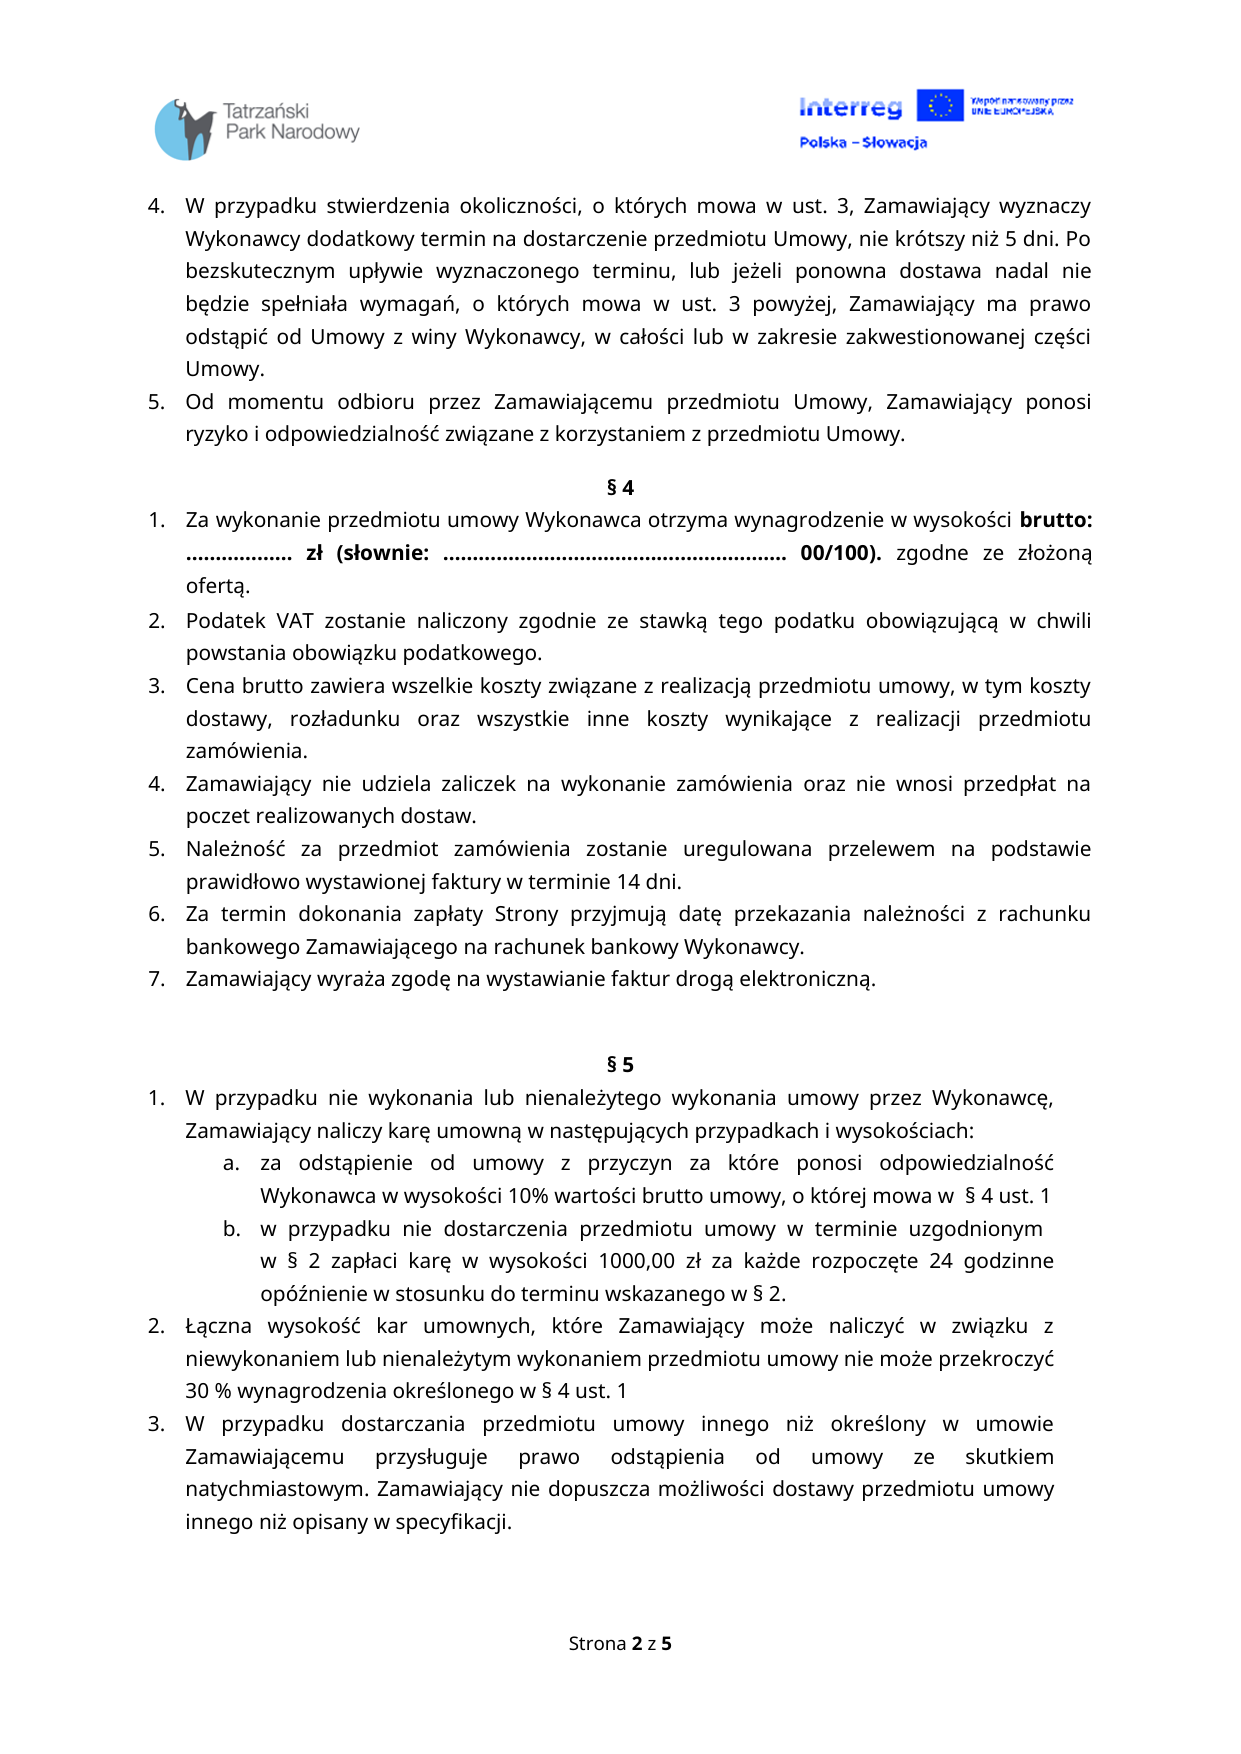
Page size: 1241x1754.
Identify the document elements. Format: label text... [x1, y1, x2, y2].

list Należność za przedmiot zamówienia zostanie uregulowana przelewem na podstawie prawidłowo wystawionej faktury w terminie 14 dni. [148, 834, 1093, 895]
text § 5 [148, 1051, 1093, 1079]
list W przypadku dostarczania przedmiotu umowy innego niż określony w umowie Zamawiającemu przysługuje prawo odstąpienia od umowy ze skutkiem natychmiastowym. Zamawiający nie dopuszcza możliwości dostawy przedmiotu umowy innego niż opisany w specyfikacji. [148, 1409, 1055, 1536]
list Od momentu odbioru przez Zamawiającemu przedmiotu Umowy, Zamawiający ponosi ryzyko i odpowiedzialność związane z korzystaniem z przedmiotu Umowy. [148, 387, 1093, 448]
list za odstąpienie od umowy z przyczyn za które ponosi odpowiedzialność Wykonawca w wysokości 10% wartości brutto umowy, o której mowa w § 4 ust. 1 [223, 1148, 1055, 1209]
list Podatek VAT zostanie naliczony zgodnie ze stawką tego podatku obowiązującą w chwili powstania obowiązku podatkowego. [148, 606, 1093, 667]
list Za termin dokonania zapłaty Strony przyjmują datę przekazania należności z rachunku bankowego Zamawiającego na rachunek bankowy Wykonawcy. [148, 899, 1093, 960]
text § 4 [148, 473, 1093, 501]
list Za wykonanie przedmiotu umowy Wykonawca otrzyma wynagrodzenie w wysokości brutto: ……………… zł (słownie: …………………………………………………. 00/100). zgodne ze złożoną ofertą. [148, 506, 1093, 599]
list Zamawiający nie udziela zaliczek na wykonanie zamówienia oraz nie wnosi przedpłat na poczet realizowanych dostaw. [148, 769, 1093, 830]
list Cena brutto zawiera wszelkie koszty związane z realizacją przedmiotu umowy, w tym koszty dostawy, rozładunku oraz wszystkie inne koszty wynikające z realizacji przedmiotu zamówienia. [148, 671, 1093, 765]
list Łączna wysokość kar umownych, które Zamawiający może naliczyć w związku z niewykonaniem lub nienależytym wykonaniem przedmiotu umowy nie może przekroczyć 30 % wynagrodzenia określonego w § 4 ust. 1 [148, 1311, 1055, 1405]
list Zamawiający wyraża zgodę na wystawianie faktur drogą elektroniczną. [148, 964, 1093, 993]
list W przypadku stwierdzenia okoliczności, o których mowa w ust. 3, Zamawiający wyznaczy Wykonawcy dodatkowy termin na dostarczenie przedmiotu Umowy, nie krótszy niż 5 dni. Po bezskutecznym upływie wyznaczonego terminu, lub jeżeli ponowna dostawa nadal nie będzie spełniała wymagań, o których mowa w ust. 3 powyżej, Zamawiający ma prawo odstąpić od Umowy z winy Wykonawcy, w całości lub w zakresie zakwestionowanej części Umowy. [148, 191, 1093, 383]
list W przypadku nie wykonania lub nienależytego wykonania umowy przez Wykonawcę, Zamawiający naliczy karę umowną w następujących przypadkach i wysokościach: [148, 1083, 1055, 1144]
list w przypadku nie dostarczenia przedmiotu umowy w terminie uzgodnionym w § 2 zapłaci karę w wysokości 1000,00 zł za każde rozpoczęte 24 godzinne opóźnienie w stosunku do terminu wskazanego w § 2. [223, 1214, 1055, 1307]
picture [147, 87, 381, 167]
picture [784, 73, 1089, 167]
